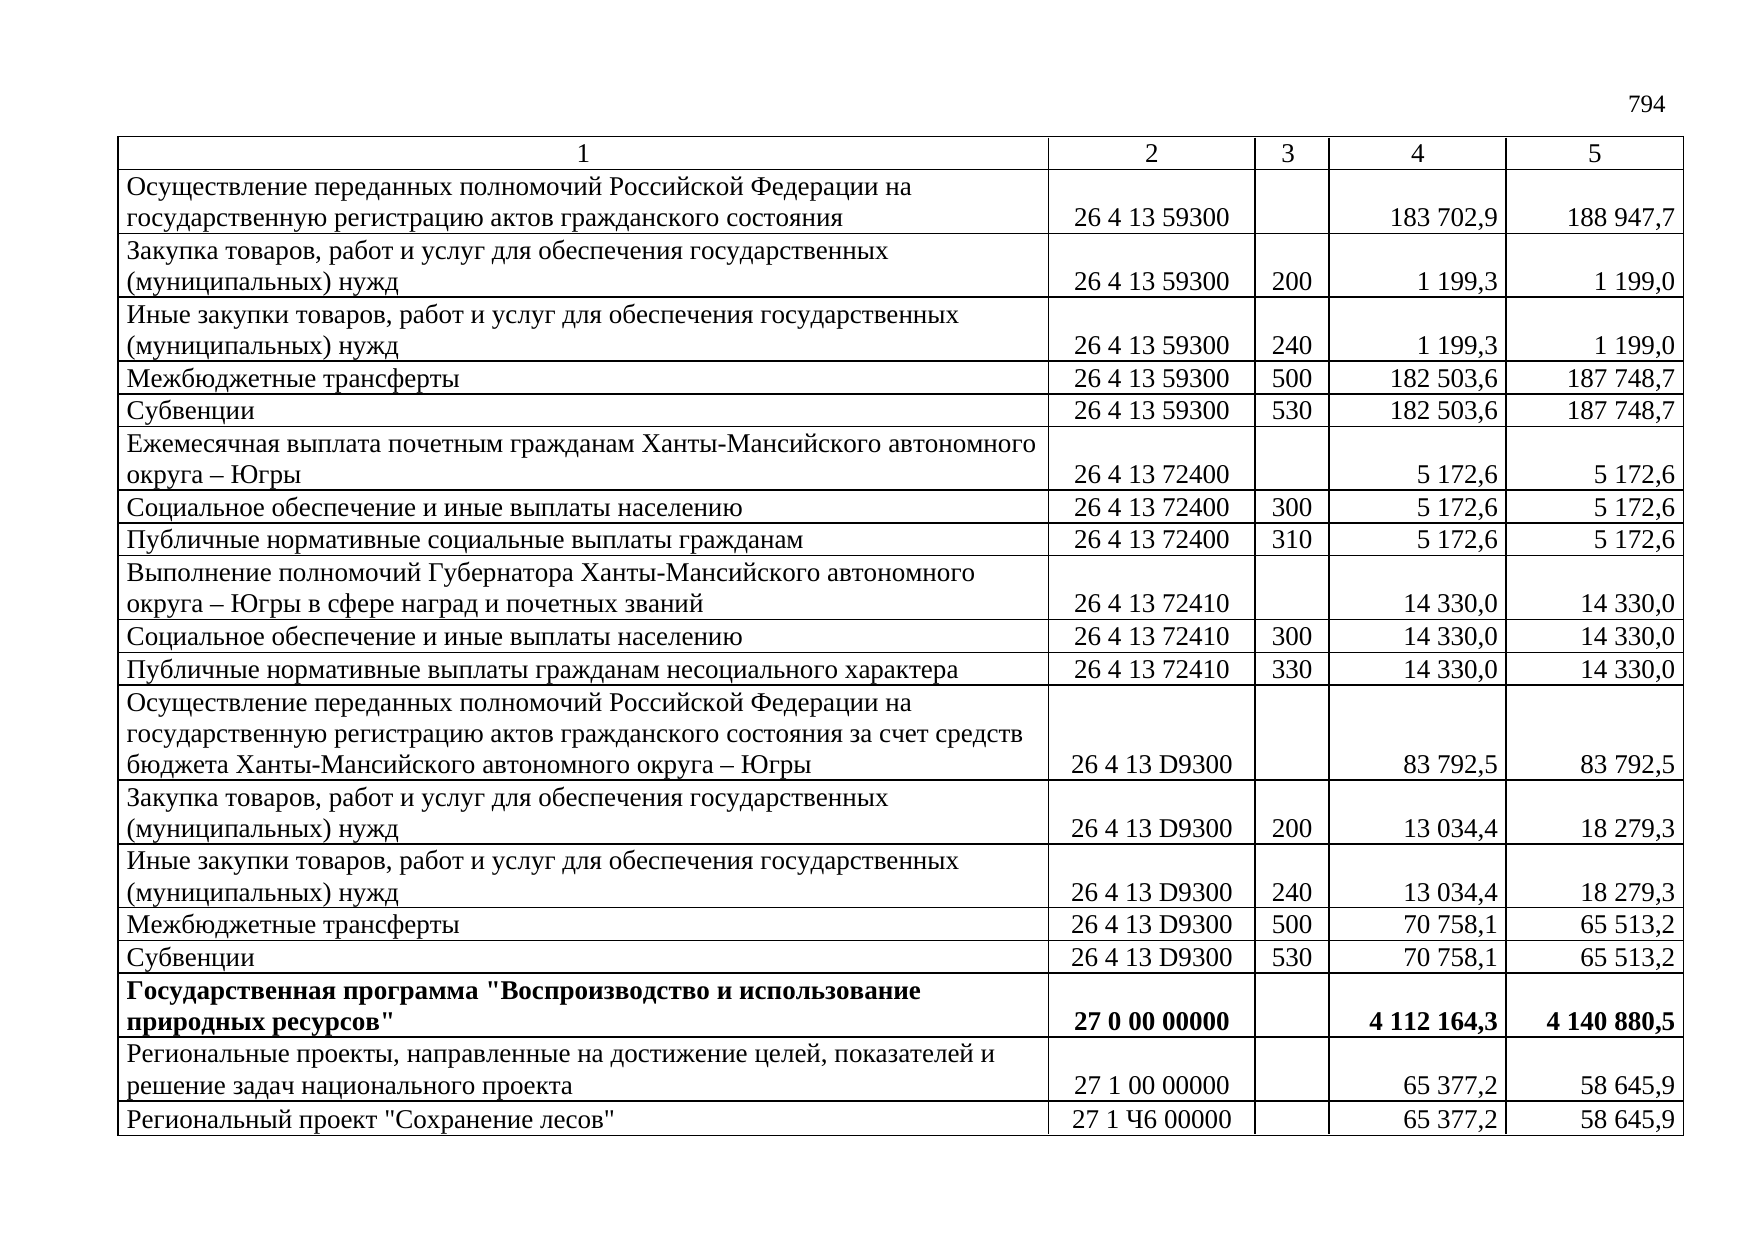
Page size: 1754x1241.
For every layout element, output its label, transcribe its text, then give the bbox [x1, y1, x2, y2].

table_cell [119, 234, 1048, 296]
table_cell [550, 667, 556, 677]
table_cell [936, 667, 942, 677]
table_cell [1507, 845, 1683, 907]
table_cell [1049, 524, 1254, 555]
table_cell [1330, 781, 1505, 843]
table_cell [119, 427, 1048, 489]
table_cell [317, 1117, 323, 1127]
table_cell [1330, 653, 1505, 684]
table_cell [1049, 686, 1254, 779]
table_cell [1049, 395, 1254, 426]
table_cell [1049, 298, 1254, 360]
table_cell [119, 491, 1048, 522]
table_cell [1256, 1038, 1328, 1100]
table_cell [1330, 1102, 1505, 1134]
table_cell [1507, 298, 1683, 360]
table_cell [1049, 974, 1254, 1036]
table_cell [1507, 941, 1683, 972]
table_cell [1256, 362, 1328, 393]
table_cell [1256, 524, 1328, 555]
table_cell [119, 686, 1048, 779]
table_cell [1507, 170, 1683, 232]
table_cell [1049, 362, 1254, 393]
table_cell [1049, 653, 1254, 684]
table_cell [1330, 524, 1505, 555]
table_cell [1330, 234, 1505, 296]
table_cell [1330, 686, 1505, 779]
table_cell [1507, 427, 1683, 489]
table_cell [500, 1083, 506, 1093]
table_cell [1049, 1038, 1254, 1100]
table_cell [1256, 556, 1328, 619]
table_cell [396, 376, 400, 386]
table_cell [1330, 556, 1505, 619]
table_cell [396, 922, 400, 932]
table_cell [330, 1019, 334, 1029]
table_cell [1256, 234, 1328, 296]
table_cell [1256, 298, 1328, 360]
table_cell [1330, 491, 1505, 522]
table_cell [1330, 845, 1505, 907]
table_header 5 [1507, 137, 1683, 168]
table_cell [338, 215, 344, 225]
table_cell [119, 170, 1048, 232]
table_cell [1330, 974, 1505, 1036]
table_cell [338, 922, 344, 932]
table_header 2 [1049, 137, 1255, 168]
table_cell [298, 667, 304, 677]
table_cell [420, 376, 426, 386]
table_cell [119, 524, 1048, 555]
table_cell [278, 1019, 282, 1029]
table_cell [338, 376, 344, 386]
table_header 4 [1330, 137, 1506, 168]
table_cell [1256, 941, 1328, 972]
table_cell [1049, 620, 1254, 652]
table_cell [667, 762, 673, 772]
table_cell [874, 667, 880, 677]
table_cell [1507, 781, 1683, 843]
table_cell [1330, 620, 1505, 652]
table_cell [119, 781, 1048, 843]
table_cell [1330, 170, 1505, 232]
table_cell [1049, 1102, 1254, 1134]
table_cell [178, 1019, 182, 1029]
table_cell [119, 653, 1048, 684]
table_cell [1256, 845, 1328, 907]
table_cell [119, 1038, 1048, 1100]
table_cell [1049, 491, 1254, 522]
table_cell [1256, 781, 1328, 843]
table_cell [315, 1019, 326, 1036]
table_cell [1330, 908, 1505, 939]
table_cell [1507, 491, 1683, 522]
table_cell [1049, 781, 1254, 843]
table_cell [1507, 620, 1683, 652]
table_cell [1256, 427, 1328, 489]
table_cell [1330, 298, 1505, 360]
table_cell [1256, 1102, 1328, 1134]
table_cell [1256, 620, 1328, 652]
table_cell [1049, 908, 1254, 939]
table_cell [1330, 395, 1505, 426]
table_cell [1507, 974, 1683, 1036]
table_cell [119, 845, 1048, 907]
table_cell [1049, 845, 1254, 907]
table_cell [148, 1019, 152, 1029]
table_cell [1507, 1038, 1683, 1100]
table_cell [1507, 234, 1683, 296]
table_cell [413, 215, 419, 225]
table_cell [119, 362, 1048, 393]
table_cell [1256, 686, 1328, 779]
table_header 3 [1256, 137, 1329, 168]
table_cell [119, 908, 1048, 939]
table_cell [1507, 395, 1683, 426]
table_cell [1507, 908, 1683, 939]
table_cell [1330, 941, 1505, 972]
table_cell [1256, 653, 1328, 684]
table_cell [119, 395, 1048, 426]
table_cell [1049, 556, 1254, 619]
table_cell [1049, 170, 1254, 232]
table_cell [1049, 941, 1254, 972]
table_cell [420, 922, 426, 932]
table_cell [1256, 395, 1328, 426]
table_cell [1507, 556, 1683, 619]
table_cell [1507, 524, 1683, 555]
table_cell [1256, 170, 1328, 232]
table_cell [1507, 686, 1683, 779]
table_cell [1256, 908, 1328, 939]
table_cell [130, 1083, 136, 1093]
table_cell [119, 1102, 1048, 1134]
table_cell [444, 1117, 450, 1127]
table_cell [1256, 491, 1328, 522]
table_header 1 [119, 137, 1048, 168]
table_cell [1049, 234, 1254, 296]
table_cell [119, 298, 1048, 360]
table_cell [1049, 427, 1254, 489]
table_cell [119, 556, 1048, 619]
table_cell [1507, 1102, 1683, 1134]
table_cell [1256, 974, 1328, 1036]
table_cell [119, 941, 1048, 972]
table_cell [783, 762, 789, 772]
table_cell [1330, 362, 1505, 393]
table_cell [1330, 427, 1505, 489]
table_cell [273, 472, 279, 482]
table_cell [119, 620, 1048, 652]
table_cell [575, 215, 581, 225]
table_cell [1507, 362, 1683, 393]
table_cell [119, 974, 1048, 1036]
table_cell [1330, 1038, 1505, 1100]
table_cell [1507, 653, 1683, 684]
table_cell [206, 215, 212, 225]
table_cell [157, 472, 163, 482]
